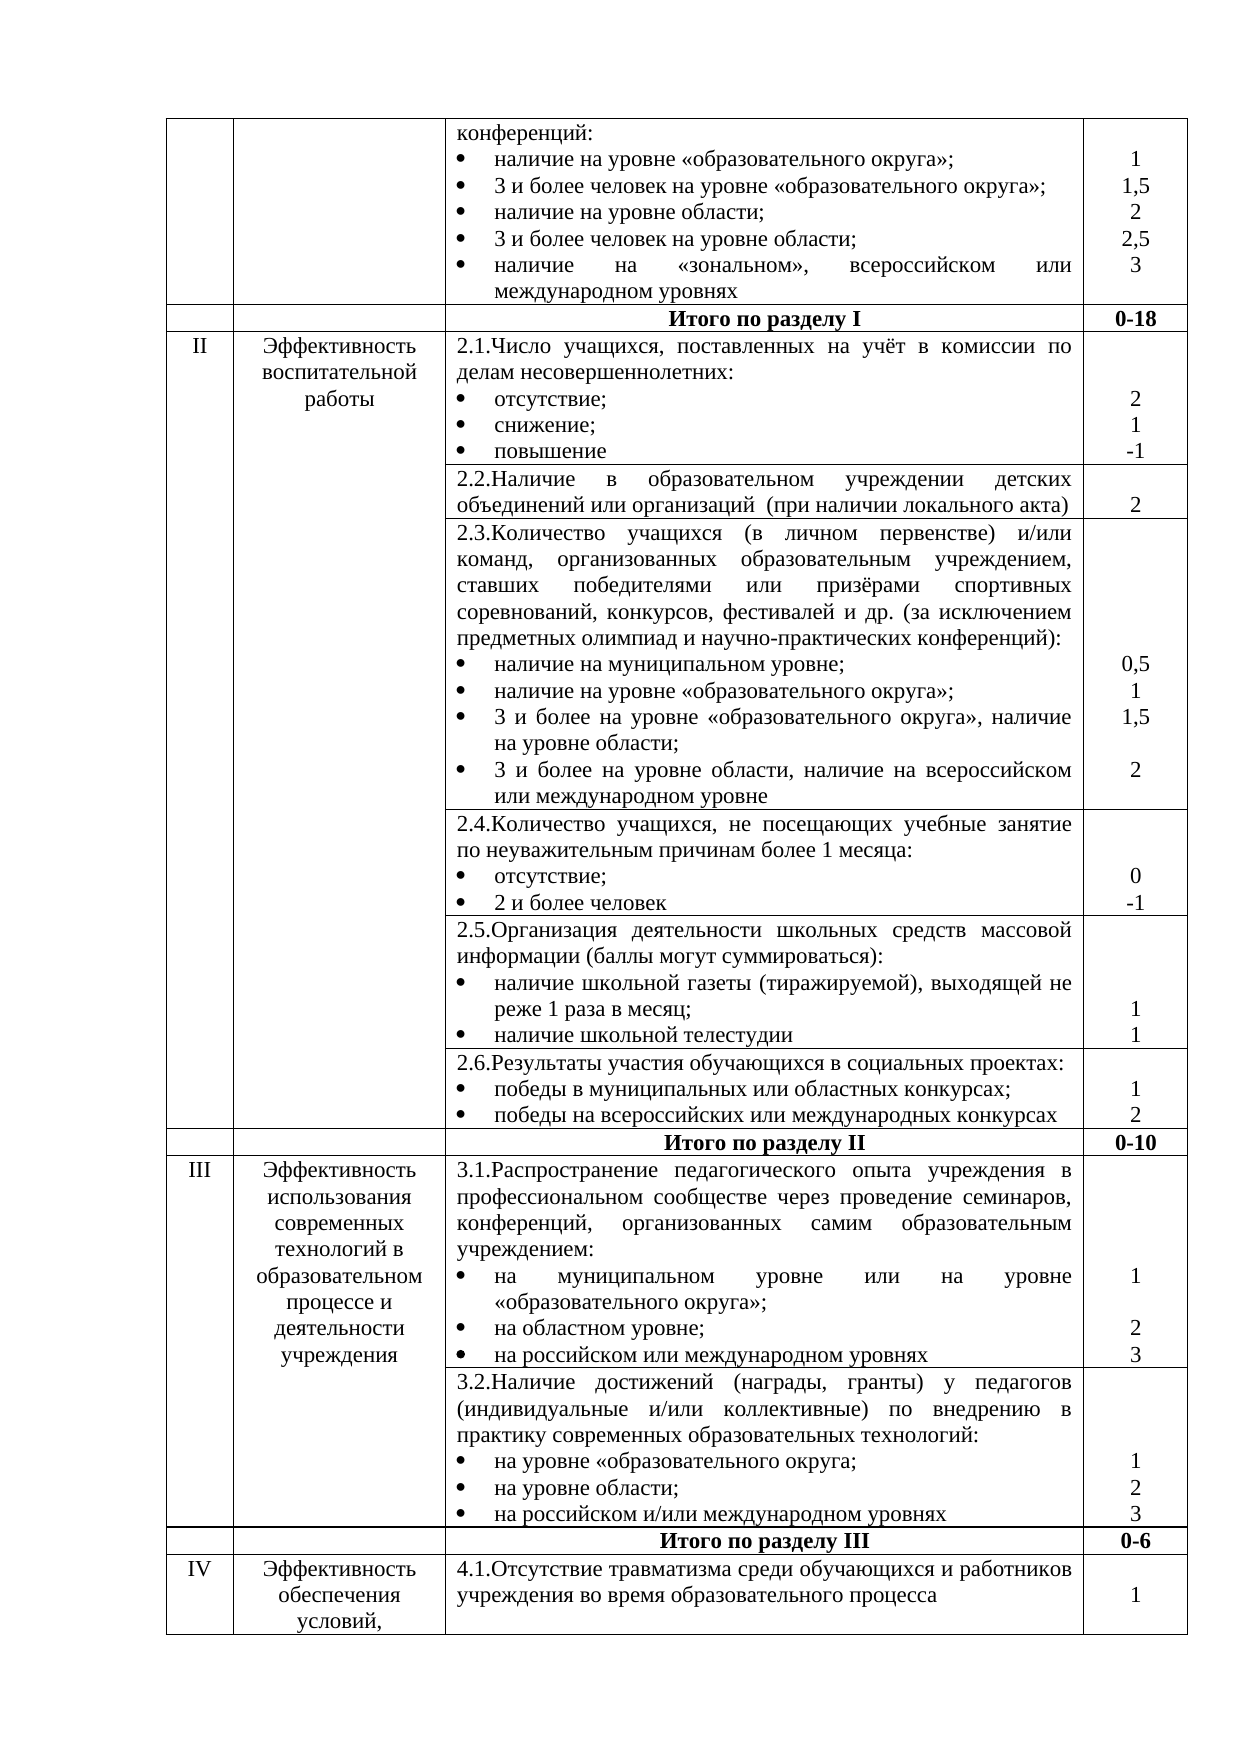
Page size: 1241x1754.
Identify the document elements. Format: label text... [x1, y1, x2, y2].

table_cell [234, 1528, 445, 1554]
table_cell 0 -1 [1084, 810, 1187, 915]
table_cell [446, 119, 1083, 304]
table_cell 2 [1084, 465, 1187, 518]
table_cell Эффективность использования современных технологий в образовательном процессе и деятельности учреждения [234, 1156, 445, 1526]
table_cell 0-10 [1084, 1129, 1187, 1155]
table_cell 2.1.Число учащихся, поставленных на учёт в комиссии по делам несовершеннолетних: отсутствие; снижение; повышение [446, 332, 1083, 464]
table_cell 2.6.Результаты участия обучающихся в социальных проектах: победы в муниципальных или областных конкурсах; победы на всероссийских или международных конкурсах [446, 1049, 1083, 1128]
table_cell [167, 1129, 233, 1155]
table_cell 2.2.Наличие в образовательном учреждении детских объединений или организаций (при наличии локального акта) [446, 465, 1083, 518]
table_cell [167, 305, 233, 331]
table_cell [234, 1555, 445, 1634]
table_cell [234, 1129, 445, 1155]
table_cell IV [167, 1555, 233, 1634]
table_cell Эффективность воспитательной работы [234, 332, 445, 1128]
table_cell 1 2 3 [1084, 1368, 1187, 1526]
table_cell 0-6 [1084, 1528, 1187, 1554]
table_cell 1 1,5 2 2,5 3 [1084, 119, 1187, 304]
table_cell 0-18 [1084, 305, 1187, 331]
table_cell [234, 305, 445, 331]
table_cell 2 1 -1 [1084, 332, 1187, 464]
table_cell II [167, 332, 233, 1128]
table_cell III [167, 1156, 233, 1526]
table_cell 1 [1084, 1555, 1187, 1634]
table_cell 3.1.Распространение педагогического опыта учреждения в профессиональном сообществе через проведение семинаров, конференций, организованных самим образовательным учреждением: на муниципальном уровне или на уровне «образовательного округа»; на областном уровне; на российском или международном уровнях [446, 1156, 1083, 1367]
table_cell [167, 1528, 233, 1554]
table_cell 2.4.Количество учащихся, не посещающих учебные занятие по неуважительным причинам более 1 месяца: отсутствие; 2 и более человек [446, 810, 1083, 915]
table_cell Итого по разделу II [446, 1129, 1083, 1155]
table_cell Итого по разделу I [446, 305, 1083, 331]
table_cell 2.5.Организация деятельности школьных средств массовой информации (баллы могут суммироваться): наличие школьной газеты (тиражируемой), выходящей не реже 1 раза в месяц; наличие школьной телестудии [446, 916, 1083, 1048]
table_cell 1 2 [1084, 1049, 1187, 1128]
table_cell 1 2 3 [1084, 1156, 1187, 1367]
table_cell 1 1 [1084, 916, 1187, 1048]
table_cell Итого по разделу III [446, 1528, 1083, 1554]
table_cell 0,5 1 1,5 2 [1084, 519, 1187, 808]
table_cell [446, 1555, 1083, 1634]
table_cell 2.3.Количество учащихся (в личном первенстве) и/или команд, организованных образовательным учреждением, ставших победителями или призёрами спортивных соревнований, конкурсов, фестивалей и др. (за исключением предметных олимпиад и научно-практических конференций): наличие на муниципальном уровне; наличие на уровне «образовательного округа»; 3 и более на уровне «образовательного округа», наличие на уровне области; 3 и более на уровне области, наличие на всероссийском или международном уровне [446, 519, 1083, 808]
table_cell 3.2.Наличие достижений (награды, гранты) у педагогов (индивидуальные и/или коллективные) по внедрению в практику современных образовательных технологий: на уровне «образовательного округа; на уровне области; на российском и/или международном уровнях [446, 1368, 1083, 1526]
